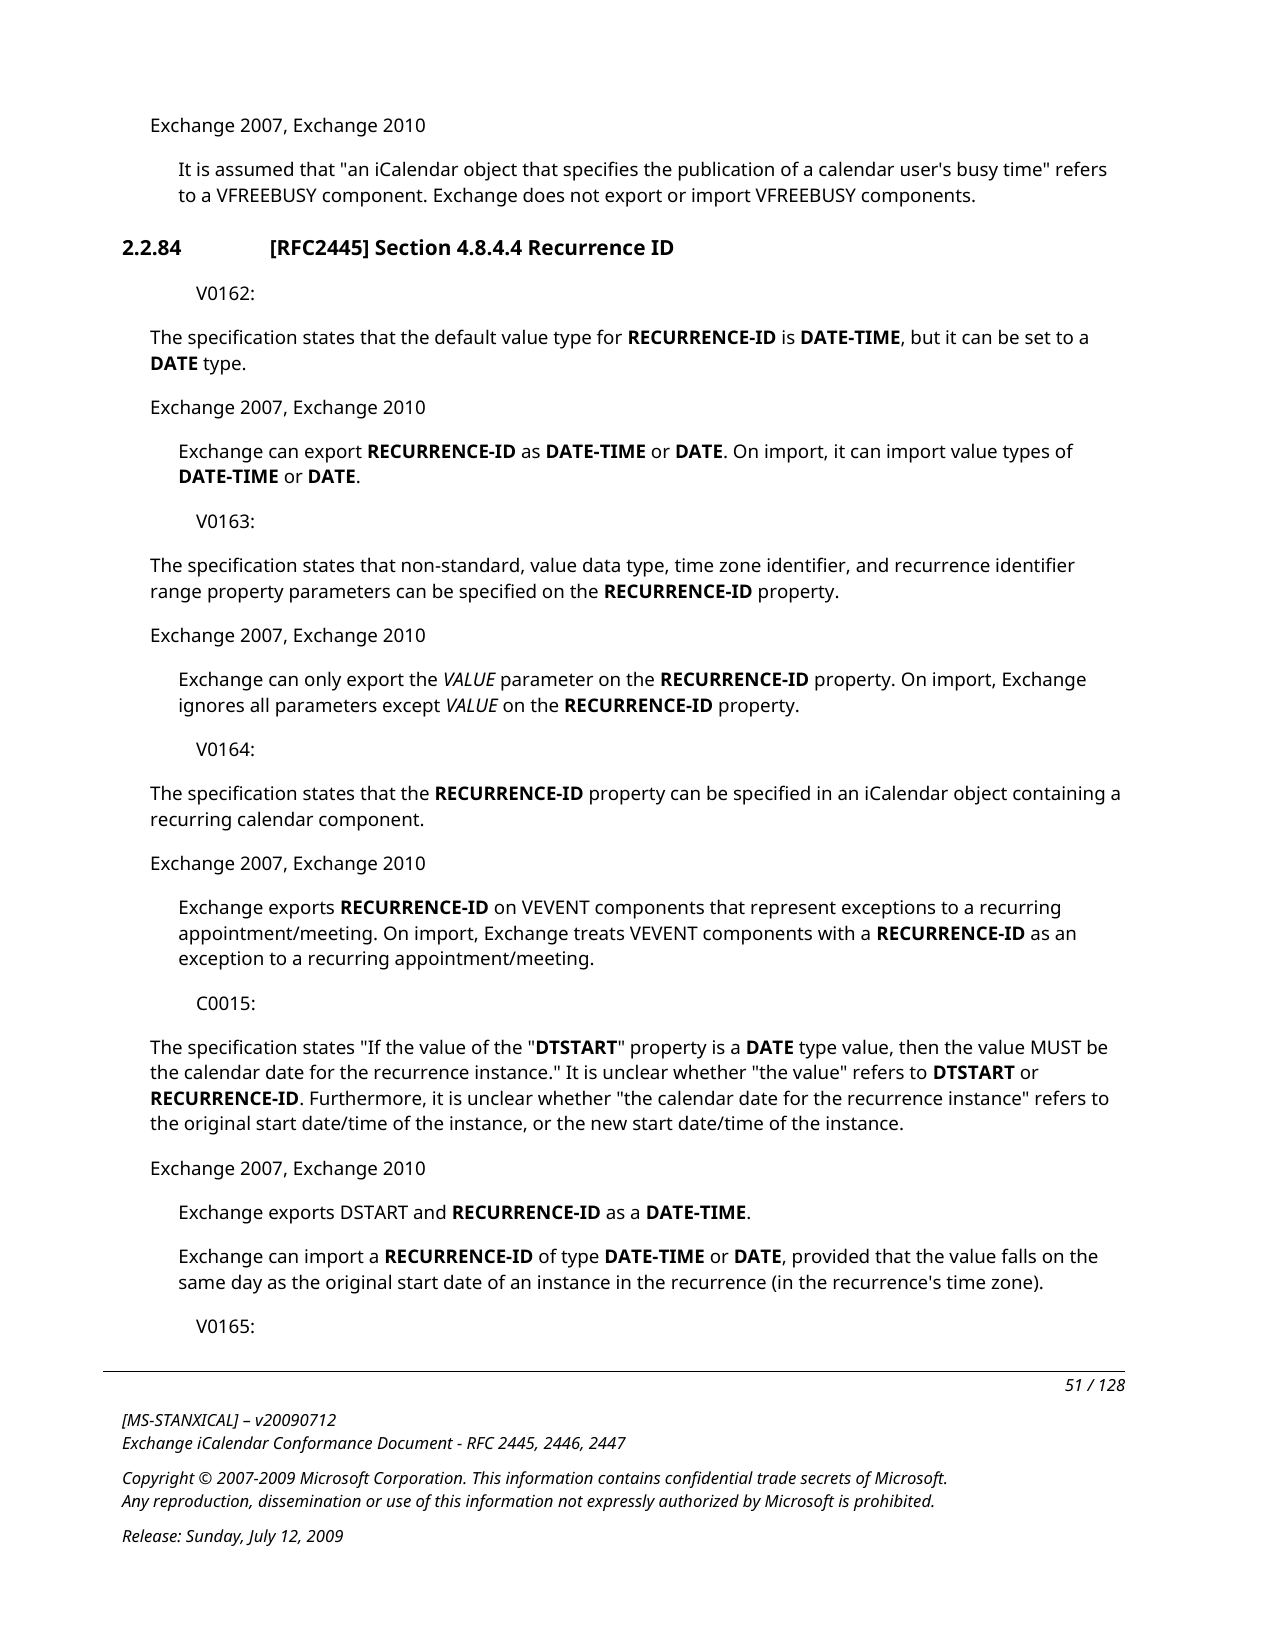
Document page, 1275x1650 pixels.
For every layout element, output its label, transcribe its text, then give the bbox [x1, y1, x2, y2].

list Exchange can export RECURRENCE-ID as DATE-TIME or DATE. On import, it can import value types of DATE-TIME or DATE. [141, 438, 1125, 489]
text V0164: [122, 736, 1125, 762]
list Exchange can import a RECURRENCE-ID of type DATE-TIME or DATE, provided that the value falls on the same day as the original start date of an instance in the recurrence (in the recurrence's time zone). [141, 1243, 1125, 1294]
subtitle [RFC2445] Section 4.8.4.4 Recurrence ID [122, 233, 1125, 261]
text V0165: [122, 1313, 1125, 1339]
text V0162: [122, 280, 1125, 306]
text V0163: [122, 508, 1125, 534]
list Exchange 2007, Exchange 2010 [112, 622, 1125, 648]
list Exchange 2007, Exchange 2010 [112, 1155, 1125, 1181]
list The specification states "If the value of the "DTSTART" property is a DATE type value, then the value MUST be the calendar date for the recurrence instance." It is unclear whether "the value" refers to DTSTART or RECURRENCE-ID. Furthermore, it is unclear whether "the calendar date for the recurrence instance" refers to the original start date/time of the instance, or the new start date/time of the instance. [112, 1034, 1125, 1136]
list The specification states that non-standard, value data type, time zone identifier, and recurrence identifier range property parameters can be specified on the RECURRENCE-ID property. [112, 552, 1125, 603]
text C0015: [122, 990, 1125, 1015]
list Exchange 2007, Exchange 2010 [112, 112, 1125, 138]
list Exchange can only export the VALUE parameter on the RECURRENCE-ID property. On import, Exchange ignores all parameters except VALUE on the RECURRENCE-ID property. [141, 666, 1125, 717]
list Exchange exports RECURRENCE-ID on VEVENT components that represent exceptions to a recurring appointment/meeting. On import, Exchange treats VEVENT components with a RECURRENCE-ID as an exception to a recurring appointment/meeting. [141, 894, 1125, 971]
list Exchange 2007, Exchange 2010 [112, 394, 1125, 419]
list The specification states that the default value type for RECURRENCE-ID is DATE-TIME, but it can be set to a DATE type. [112, 324, 1125, 375]
list It is assumed that "an iCalendar object that specifies the publication of a calendar user's busy time" refers to a VFREEBUSY component. Exchange does not export or import VFREEBUSY components. [141, 157, 1125, 208]
list Exchange exports DSTART and RECURRENCE-ID as a DATE-TIME. [141, 1199, 1125, 1225]
list Exchange 2007, Exchange 2010 [112, 850, 1125, 876]
list The specification states that the RECURRENCE-ID property can be specified in an iCalendar object containing a recurring calendar component. [112, 781, 1125, 832]
